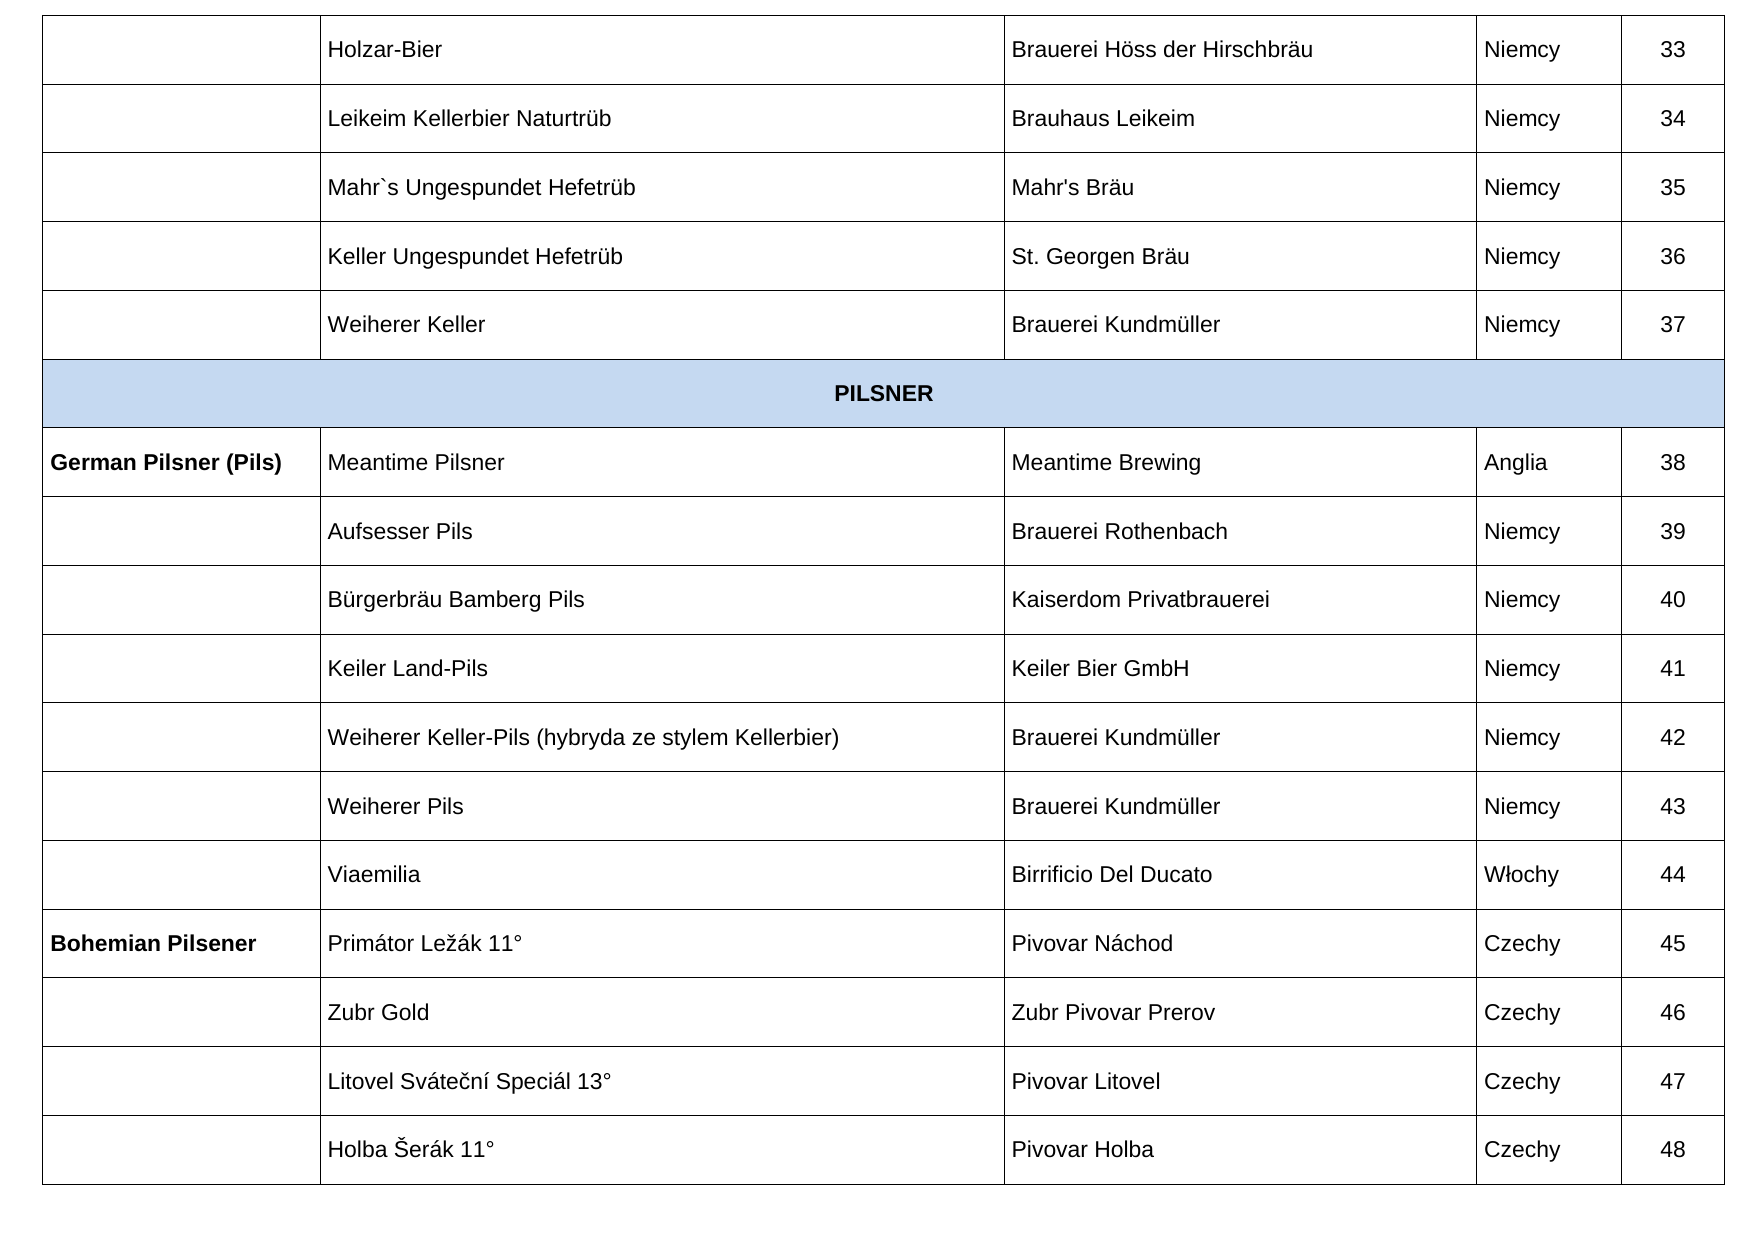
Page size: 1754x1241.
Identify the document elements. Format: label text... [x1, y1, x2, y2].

table_cell Mahr`s Ungespundet Hefetrüb [321, 153, 1004, 221]
table_cell 43 [1622, 772, 1724, 840]
table_cell 40 [1622, 566, 1724, 633]
table_cell Pivovar Holba [1005, 1116, 1476, 1183]
table_cell Kaiserdom Privatbrauerei [1005, 566, 1476, 633]
table_cell 41 [1622, 635, 1724, 702]
table_cell Włochy [1477, 841, 1621, 908]
table_cell Niemcy [1477, 772, 1621, 840]
table_cell Niemcy [1477, 222, 1621, 290]
table_cell 47 [1622, 1047, 1724, 1115]
table_cell [43, 291, 320, 358]
table_cell 37 [1622, 291, 1724, 358]
table_cell 48 [1622, 1116, 1724, 1183]
table_cell Niemcy [1477, 291, 1621, 358]
table_cell Brauerei Kundmüller [1005, 703, 1476, 771]
table_cell 38 [1622, 428, 1724, 496]
table_cell Czechy [1477, 1047, 1621, 1115]
table_cell 39 [1622, 497, 1724, 565]
table_cell Niemcy [1477, 497, 1621, 565]
table_cell Czechy [1477, 910, 1621, 977]
table_cell Viaemilia [321, 841, 1004, 908]
table_cell [43, 16, 320, 83]
table_cell [43, 841, 320, 908]
table_cell PILSNER [43, 360, 1724, 427]
table_cell Keller Ungespundet Hefetrüb [321, 222, 1004, 290]
table_cell Meantime Brewing [1005, 428, 1476, 496]
table_cell 46 [1622, 978, 1724, 1046]
table_cell Litovel Sváteční Speciál 13° [321, 1047, 1004, 1115]
table_cell [43, 635, 320, 702]
table_cell Bürgerbräu Bamberg Pils [321, 566, 1004, 633]
table_cell Pivovar Litovel [1005, 1047, 1476, 1115]
table_cell 36 [1622, 222, 1724, 290]
table_cell [43, 978, 320, 1046]
table_cell 45 [1622, 910, 1724, 977]
table_cell Brauerei Höss der Hirschbräu [1005, 16, 1476, 83]
table_cell 42 [1622, 703, 1724, 771]
table_cell Niemcy [1477, 635, 1621, 702]
table_cell Weiherer Pils [321, 772, 1004, 840]
table_cell Pivovar Náchod [1005, 910, 1476, 977]
table_cell St. Georgen Bräu [1005, 222, 1476, 290]
table_cell Brauerei Kundmüller [1005, 772, 1476, 840]
table_cell Aufsesser Pils [321, 497, 1004, 565]
table_cell [43, 1116, 320, 1183]
table_cell Bohemian Pilsener [43, 910, 320, 977]
table_cell Birrificio Del Ducato [1005, 841, 1476, 908]
table_cell Anglia [1477, 428, 1621, 496]
table_cell [43, 85, 320, 152]
table_cell Mahr's Bräu [1005, 153, 1476, 221]
table_cell Brauerei Rothenbach [1005, 497, 1476, 565]
table_cell [43, 153, 320, 221]
table_cell Niemcy [1477, 16, 1621, 83]
table_cell Zubr Gold [321, 978, 1004, 1046]
table_cell [43, 772, 320, 840]
table_cell Niemcy [1477, 85, 1621, 152]
table_cell German Pilsner (Pils) [43, 428, 320, 496]
table_cell Keiler Land-Pils [321, 635, 1004, 702]
table_cell Primátor Ležák 11° [321, 910, 1004, 977]
table_cell Brauerei Kundmüller [1005, 291, 1476, 358]
table_cell Weiherer Keller-Pils (hybryda ze stylem Kellerbier) [321, 703, 1004, 771]
table_cell Niemcy [1477, 153, 1621, 221]
table_cell Zubr Pivovar Prerov [1005, 978, 1476, 1046]
table_cell 33 [1622, 16, 1724, 83]
table_cell [43, 566, 320, 633]
table_cell [43, 222, 320, 290]
table_cell [43, 497, 320, 565]
table_cell Brauhaus Leikeim [1005, 85, 1476, 152]
table_cell Leikeim Kellerbier Naturtrüb [321, 85, 1004, 152]
table_cell Holba Šerák 11° [321, 1116, 1004, 1183]
table_cell Meantime Pilsner [321, 428, 1004, 496]
table_cell 44 [1622, 841, 1724, 908]
table_cell [43, 1047, 320, 1115]
table_cell 35 [1622, 153, 1724, 221]
table_cell Czechy [1477, 978, 1621, 1046]
table_cell Niemcy [1477, 566, 1621, 633]
table_cell Czechy [1477, 1116, 1621, 1183]
table_cell Niemcy [1477, 703, 1621, 771]
table_cell [43, 703, 320, 771]
table_cell Weiherer Keller [321, 291, 1004, 358]
table_cell Keiler Bier GmbH [1005, 635, 1476, 702]
table_cell 34 [1622, 85, 1724, 152]
table_cell Holzar-Bier [321, 16, 1004, 83]
